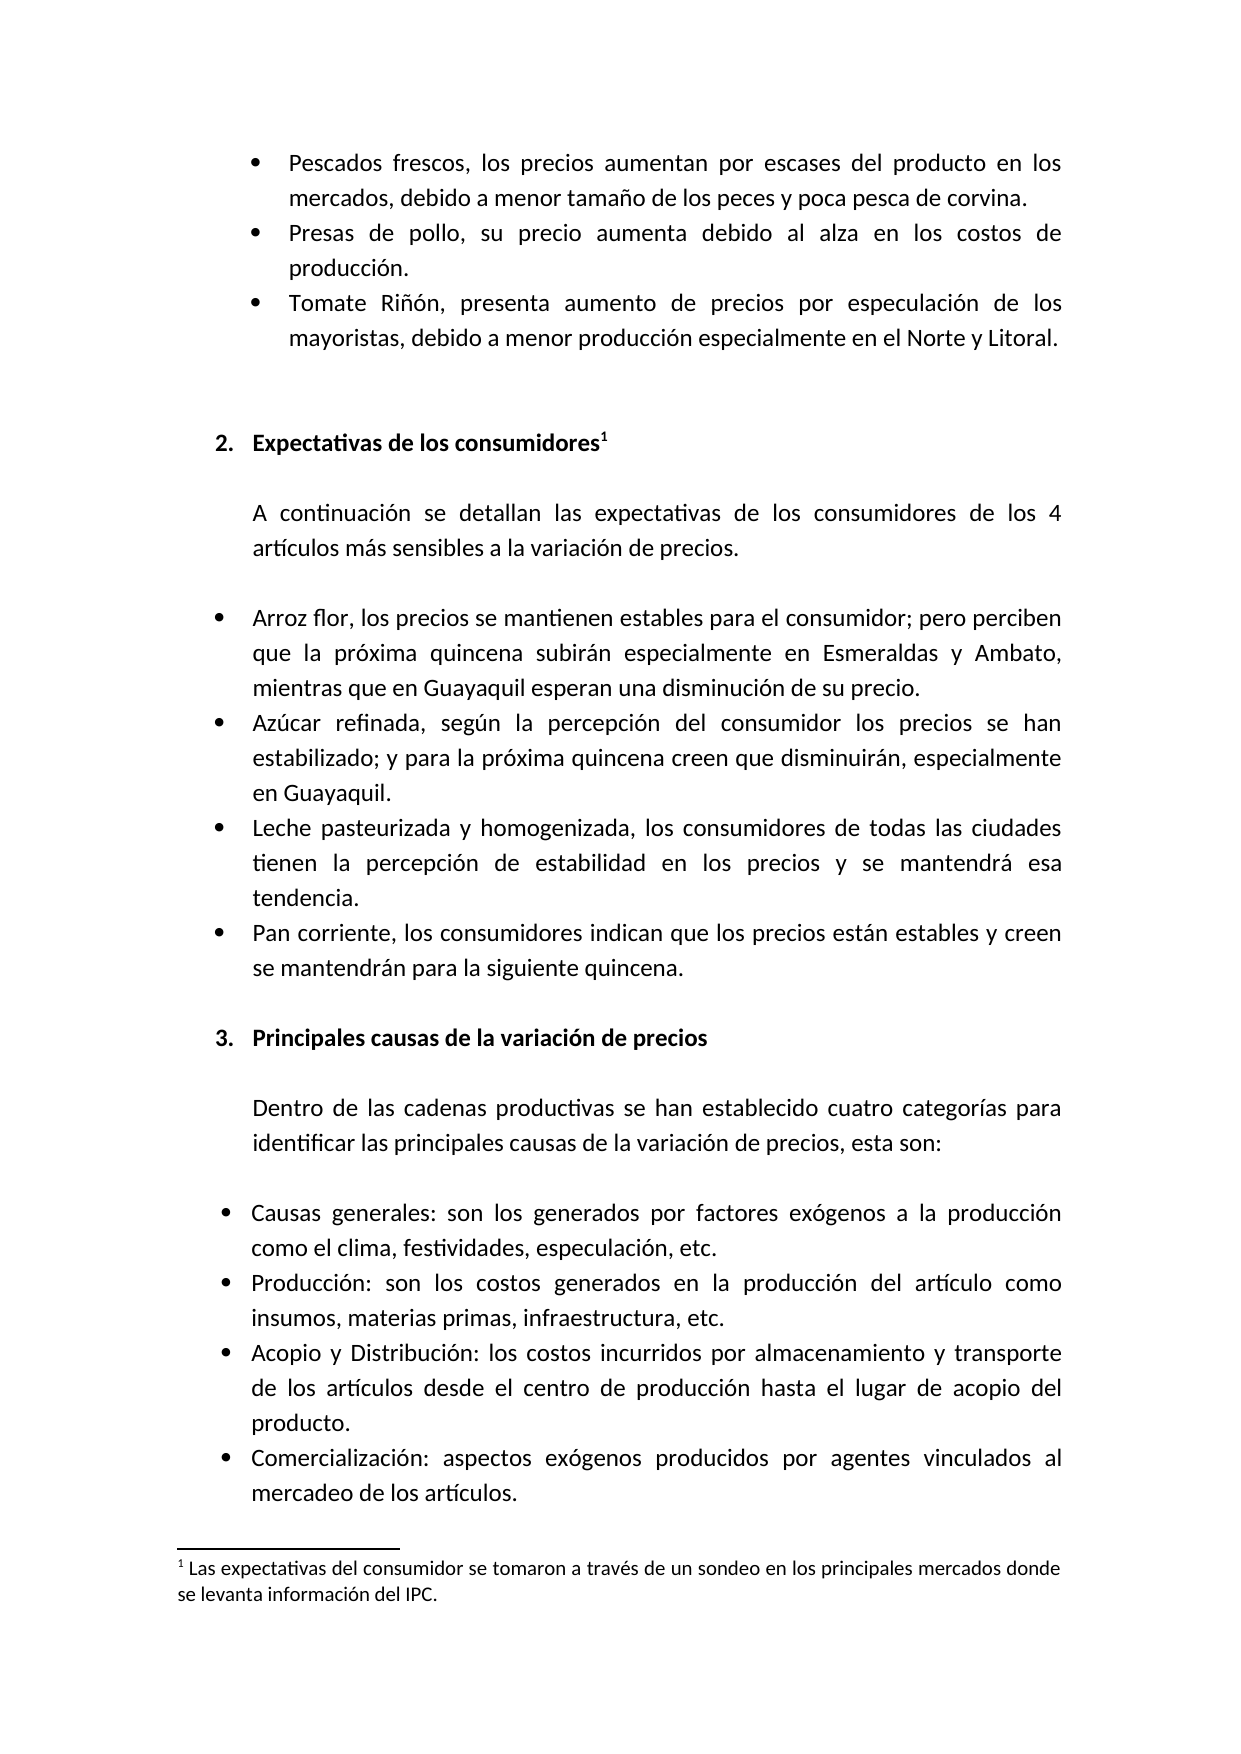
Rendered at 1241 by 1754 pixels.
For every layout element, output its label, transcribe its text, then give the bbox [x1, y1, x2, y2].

list Presas de pollo, su precio aumenta debido al alza en los costos de producción. [251, 218, 1063, 283]
list Dentro de las cadenas productivas se han establecido cuatro categorías para identificar las principales causas de la variación de precios, esta son: [252, 1093, 1063, 1158]
list Acopio y Distribución: los costos incurridos por almacenamiento y transporte de los artículos desde el centro de producción hasta el lugar de acopio del producto. [222, 1338, 1063, 1438]
list Pescados frescos, los precios aumentan por escases del producto en los mercados, debido a menor tamaño de los peces y poca pesca de corvina. [251, 148, 1063, 213]
list Comercialización: aspectos exógenos producidos por agentes vinculados al mercadeo de los artículos. [222, 1443, 1063, 1508]
list Tomate Riñón, presenta aumento de precios por especulación de los mayoristas, debido a menor producción especialmente en el Norte y Litoral. [251, 288, 1063, 353]
list Azúcar refinada, según la percepción del consumidor los precios se han estabilizado; y para la próxima quincena creen que disminuirán, especialmente en Guayaquil. [215, 708, 1063, 808]
list Pan corriente, los consumidores indican que los precios están estables y creen se mantendrán para la siguiente quincena. [215, 918, 1063, 983]
list Causas generales: son los generados por factores exógenos a la producción como el clima, festividades, especulación, etc. [222, 1198, 1063, 1263]
list Principales causas de la variación de precios [215, 1023, 1063, 1053]
list A continuación se detallan las expectativas de los consumidores de los 4 artículos más sensibles a la variación de precios. [252, 498, 1063, 563]
list Leche pasteurizada y homogenizada, los consumidores de todas las ciudades tienen la percepción de estabilidad en los precios y se mantendrá esa tendencia. [215, 813, 1063, 913]
list Arroz flor, los precios se mantienen estables para el consumidor; pero perciben que la próxima quincena subirán especialmente en Esmeraldas y Ambato, mientras que en Guayaquil esperan una disminución de su precio. [215, 603, 1063, 703]
list Producción: son los costos generados en la producción del artículo como insumos, materias primas, infraestructura, etc. [222, 1268, 1063, 1333]
list Expectativas de los consumidores [215, 428, 1063, 458]
